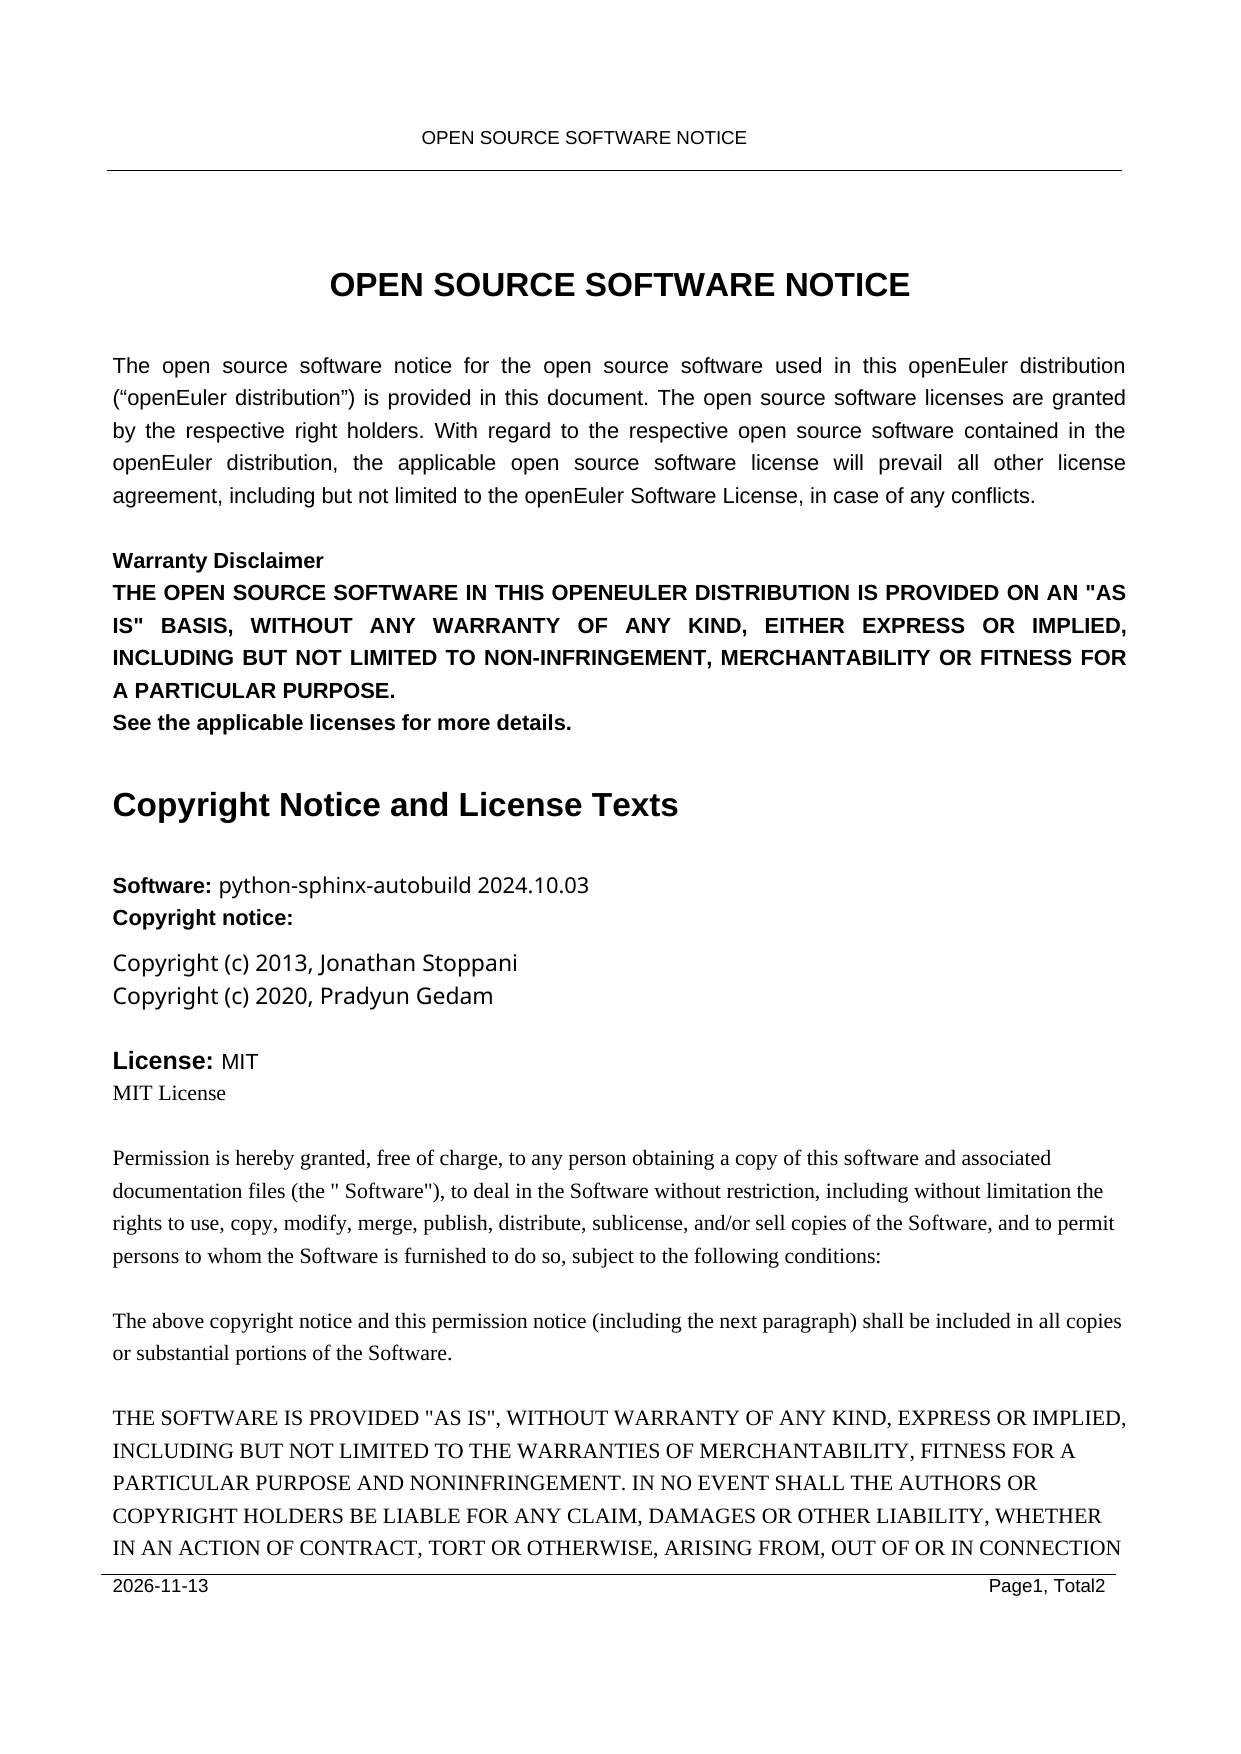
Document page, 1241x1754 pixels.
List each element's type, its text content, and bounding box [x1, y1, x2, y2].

title Software: python-sphinx-autobuild 2024.10.03 [112, 869, 1128, 901]
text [112, 1077, 1128, 1564]
text License: MIT [112, 1044, 1128, 1077]
text The open source software notice for the open source software used in this openEuler distribution (“openEuler distribution”) is provided in this document. The open source software licenses are granted by the respective right holders. With regard to the respective open source software contained in the openEuler distribution, the applicable open source software license will prevail all other license agreement, including but not limited to the openEuler Software License, in case of any conflicts. [112, 349, 1128, 511]
text Copyright notice: [112, 901, 1128, 934]
text OPEN SOURCE SOFTWARE NOTICE [112, 251, 1128, 316]
text Copyright Notice and License Texts [112, 771, 1128, 836]
text Warranty Disclaimer [112, 544, 1128, 576]
text Copyright (c) 2013, Jonathan Stoppani Copyright (c) 2020, Pradyun Gedam [112, 947, 1128, 1044]
text THE OPEN SOURCE SOFTWARE IN THIS OPENEULER DISTRIBUTION IS PROVIDED ON AN "AS IS" BASIS, WITHOUT ANY WARRANTY OF ANY KIND, EITHER EXPRESS OR IMPLIED, INCLUDING BUT NOT LIMITED TO NON-INFRINGEMENT, MERCHANTABILITY OR FITNESS FOR A PARTICULAR PURPOSE. See the applicable licenses for more details. [112, 576, 1128, 739]
